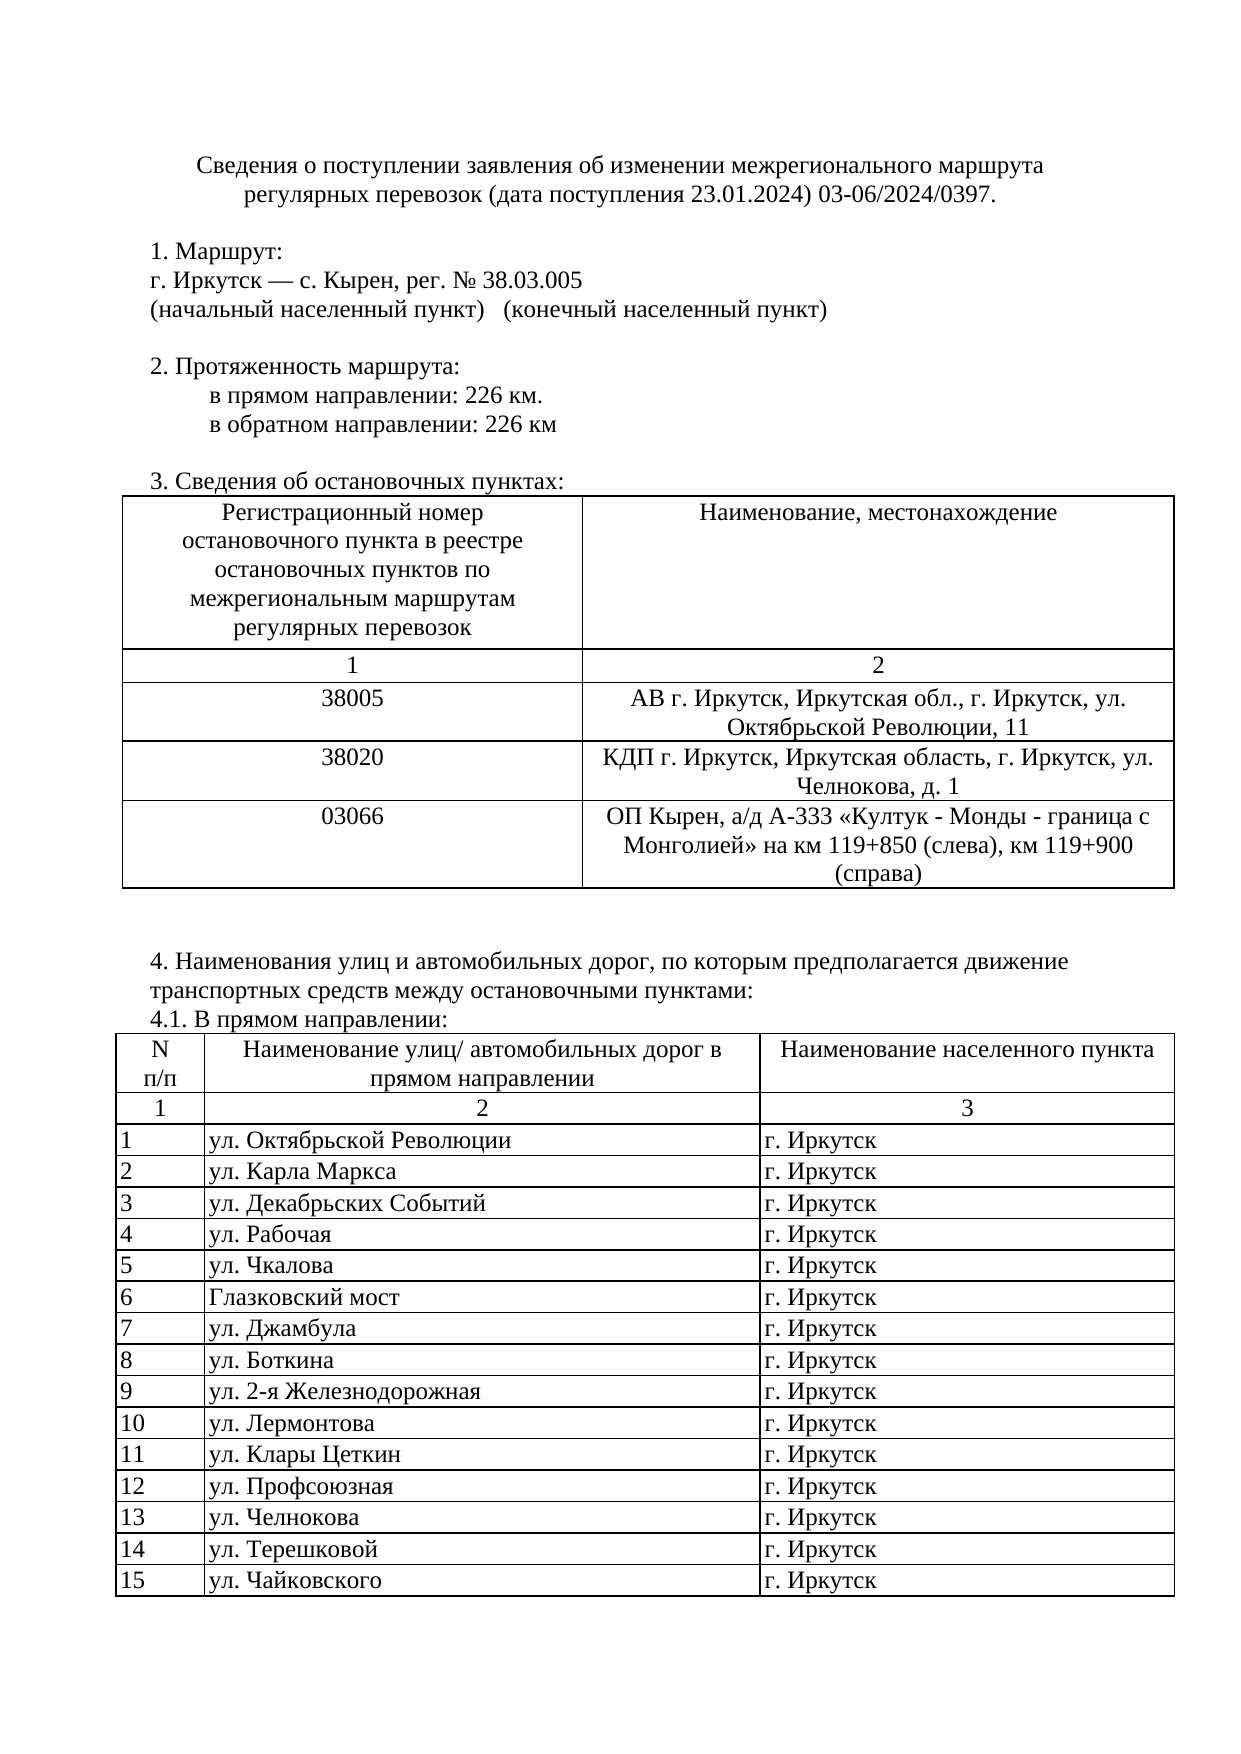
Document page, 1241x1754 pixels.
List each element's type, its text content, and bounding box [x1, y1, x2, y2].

table_cell ул. Лермонтова [205, 1408, 759, 1438]
table_cell г. Иркутск [761, 1565, 1174, 1595]
table_header Наименование населенного пункта [761, 1034, 1174, 1092]
table_cell АВ г. Иркутск, Иркутская обл., г. Иркутск, ул. Октябрьской Революции, 11 [583, 683, 1173, 740]
table_cell 15 [117, 1565, 204, 1595]
table_cell г. Иркутск [761, 1376, 1174, 1406]
table_cell 2 [583, 650, 1173, 681]
text г. Иркутск — с. Кырен, рег. № 38.03.005 [150, 265, 1090, 294]
table_cell ул. Декабрьских Событий [205, 1188, 759, 1217]
table_header Наименование, местонахождение [583, 497, 1173, 648]
text 4.1. В прямом направлении: [150, 1004, 1090, 1033]
table_cell 1 [123, 650, 582, 681]
table_cell г. Иркутск [761, 1439, 1174, 1469]
table_cell 12 [117, 1471, 204, 1501]
table_cell г. Иркутск [761, 1219, 1174, 1249]
text в прямом направлении: 226 км. [150, 380, 1090, 409]
text Сведения о поступлении заявления об изменении межрегионального маршрута регулярных перевозок (дата поступления 23.01.2024) 03-06/2024/0397. [150, 150, 1090, 207]
table_cell 11 [117, 1439, 204, 1469]
table_cell ул. Челнокова [205, 1502, 759, 1532]
text 4. Наименования улиц и автомобильных дорог, по которым предполагается движение транспортных средств между остановочными пунктами: [150, 946, 1090, 1004]
table_cell ул. Чайковского [205, 1565, 759, 1595]
table_cell г. Иркутск [761, 1125, 1174, 1154]
table_cell ул. Рабочая [205, 1219, 759, 1249]
table_cell ул. Терешковой [205, 1534, 759, 1563]
table_header N п/п [117, 1034, 204, 1092]
text 1. Маршрут: [150, 236, 1090, 265]
table_cell 10 [117, 1408, 204, 1438]
text (начальный населенный пункт) (конечный населенный пункт) [150, 294, 1090, 322]
table_cell г. Иркутск [761, 1471, 1174, 1501]
table_header Регистрационный номер остановочного пункта в реестре остановочных пунктов по межрегиональным маршрутам регулярных перевозок [123, 497, 582, 648]
table_cell ул. Клары Цеткин [205, 1439, 759, 1469]
table_cell ОП Кырен, а/д А-333 «Култук - Монды - граница с Монголией» на км 119+850 (слева), км 119+900 (справа) [583, 801, 1173, 887]
table_cell 8 [117, 1345, 204, 1375]
table_cell ул. Октябрьской Революции [205, 1125, 759, 1154]
table_cell 13 [117, 1502, 204, 1532]
table_cell 03066 [123, 801, 582, 887]
table_cell г. Иркутск [761, 1345, 1174, 1375]
table_cell г. Иркутск [761, 1534, 1174, 1563]
table_cell 3 [117, 1188, 204, 1217]
table_cell 9 [117, 1376, 204, 1406]
table_cell г. Иркутск [761, 1156, 1174, 1186]
table_cell ул. Карла Маркса [205, 1156, 759, 1186]
table_cell г. Иркутск [761, 1282, 1174, 1312]
table_cell ул. Чкалова [205, 1251, 759, 1280]
table_cell ул. Боткина [205, 1345, 759, 1375]
table_cell 4 [117, 1219, 204, 1249]
table_cell ул. Профсоюзная [205, 1471, 759, 1501]
table_cell г. Иркутск [761, 1188, 1174, 1217]
table_cell 14 [117, 1534, 204, 1563]
table_cell 38020 [123, 742, 582, 799]
text 2. Протяженность маршрута: [150, 351, 1090, 380]
table_cell г. Иркутск [761, 1408, 1174, 1438]
table_cell г. Иркутск [761, 1251, 1174, 1280]
table_cell 1 [117, 1093, 204, 1123]
table_cell ул. 2-я Железнодорожная [205, 1376, 759, 1406]
table_cell 2 [205, 1093, 759, 1123]
table_cell г. Иркутск [761, 1313, 1174, 1343]
table_cell 38005 [123, 683, 582, 740]
table_cell Глазковский мост [205, 1282, 759, 1312]
table_cell 2 [117, 1156, 204, 1186]
table_cell г. Иркутск [761, 1502, 1174, 1532]
text 3. Сведения об остановочных пунктах: [150, 466, 1090, 495]
table_cell ул. Джамбула [205, 1313, 759, 1343]
table_cell 6 [117, 1282, 204, 1312]
table_cell КДП г. Иркутск, Иркутская область, г. Иркутск, ул. Челнокова, д. 1 [583, 742, 1173, 799]
text в обратном направлении: 226 км [150, 409, 1090, 437]
table_cell 7 [117, 1313, 204, 1343]
table_header Наименование улиц/ автомобильных дорог в прямом направлении [205, 1034, 759, 1092]
table_cell 1 [117, 1125, 204, 1154]
table_cell 3 [761, 1093, 1174, 1123]
table_cell 5 [117, 1251, 204, 1280]
